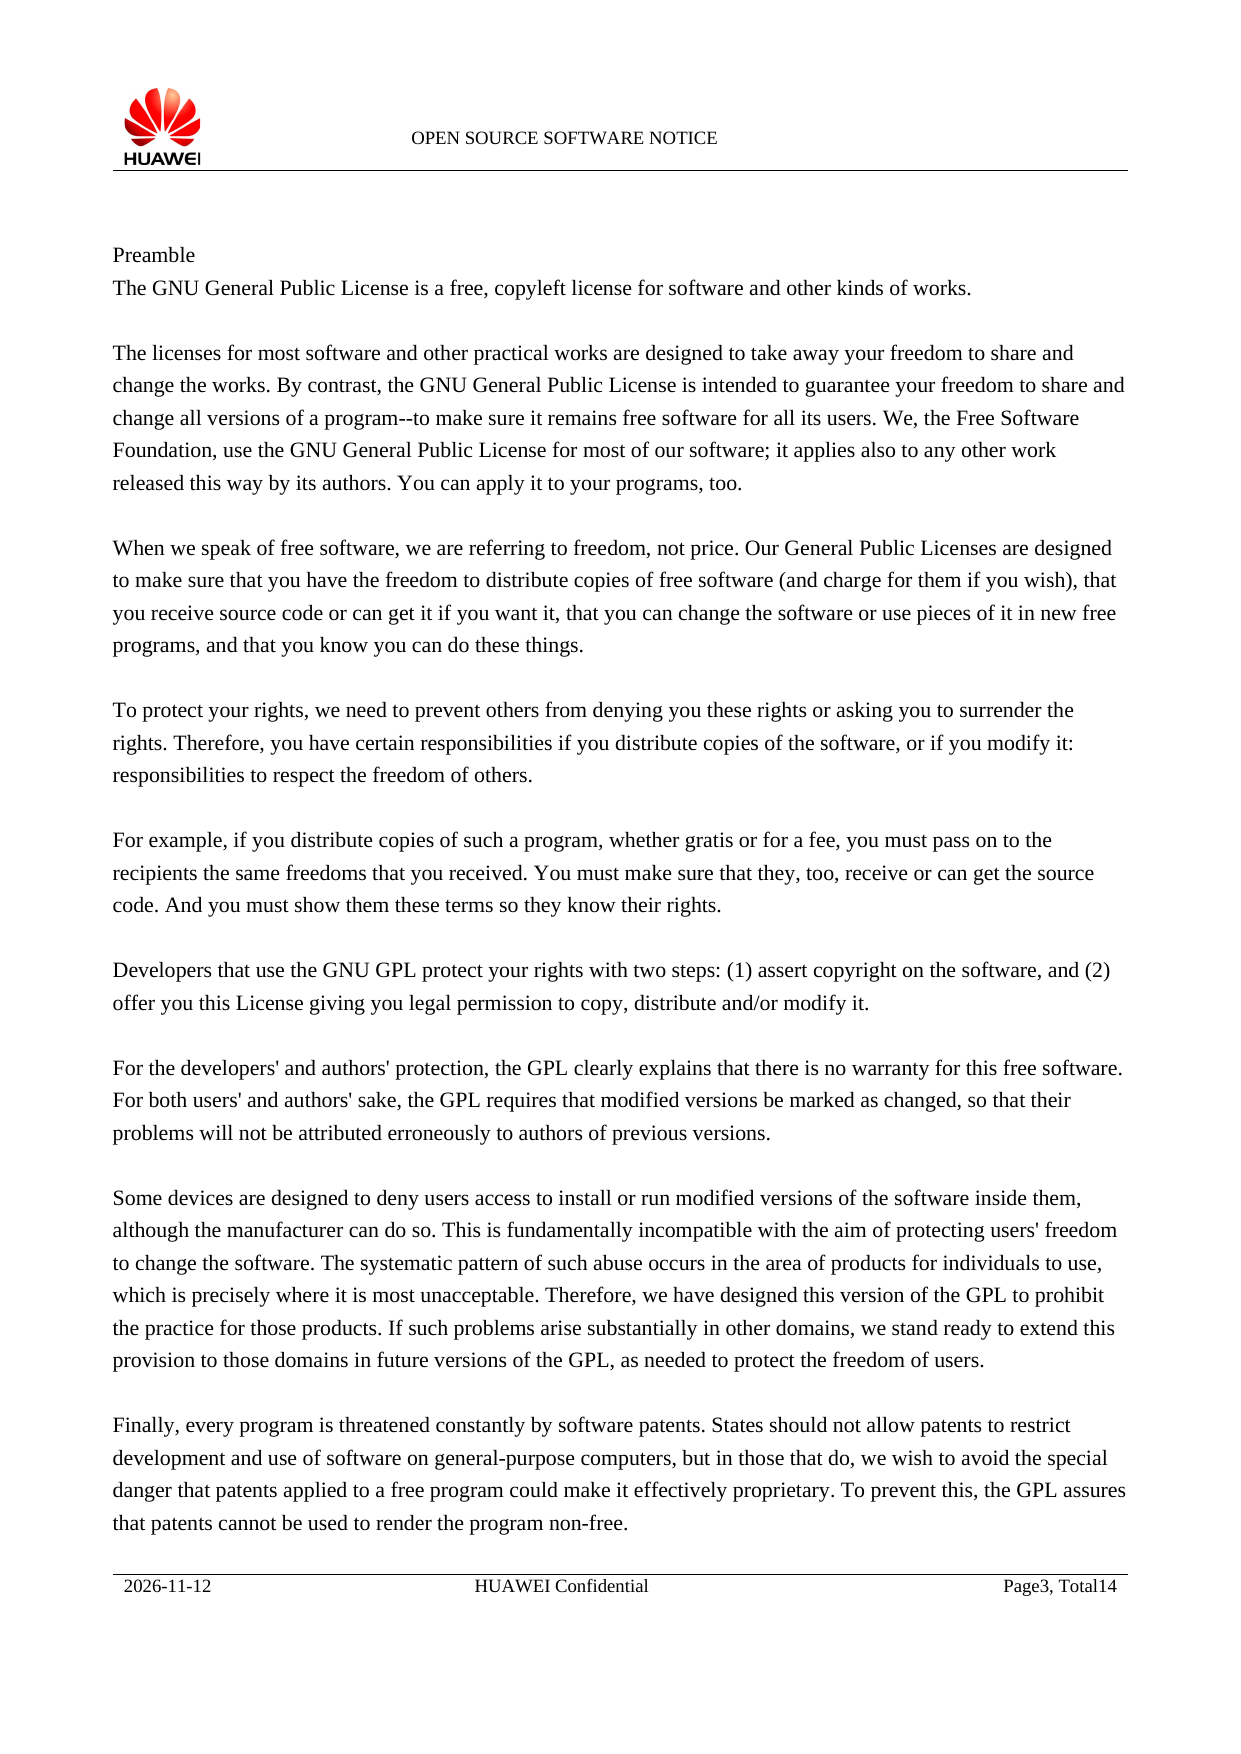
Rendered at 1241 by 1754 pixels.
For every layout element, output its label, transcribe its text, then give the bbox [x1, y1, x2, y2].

picture [124, 88, 201, 165]
